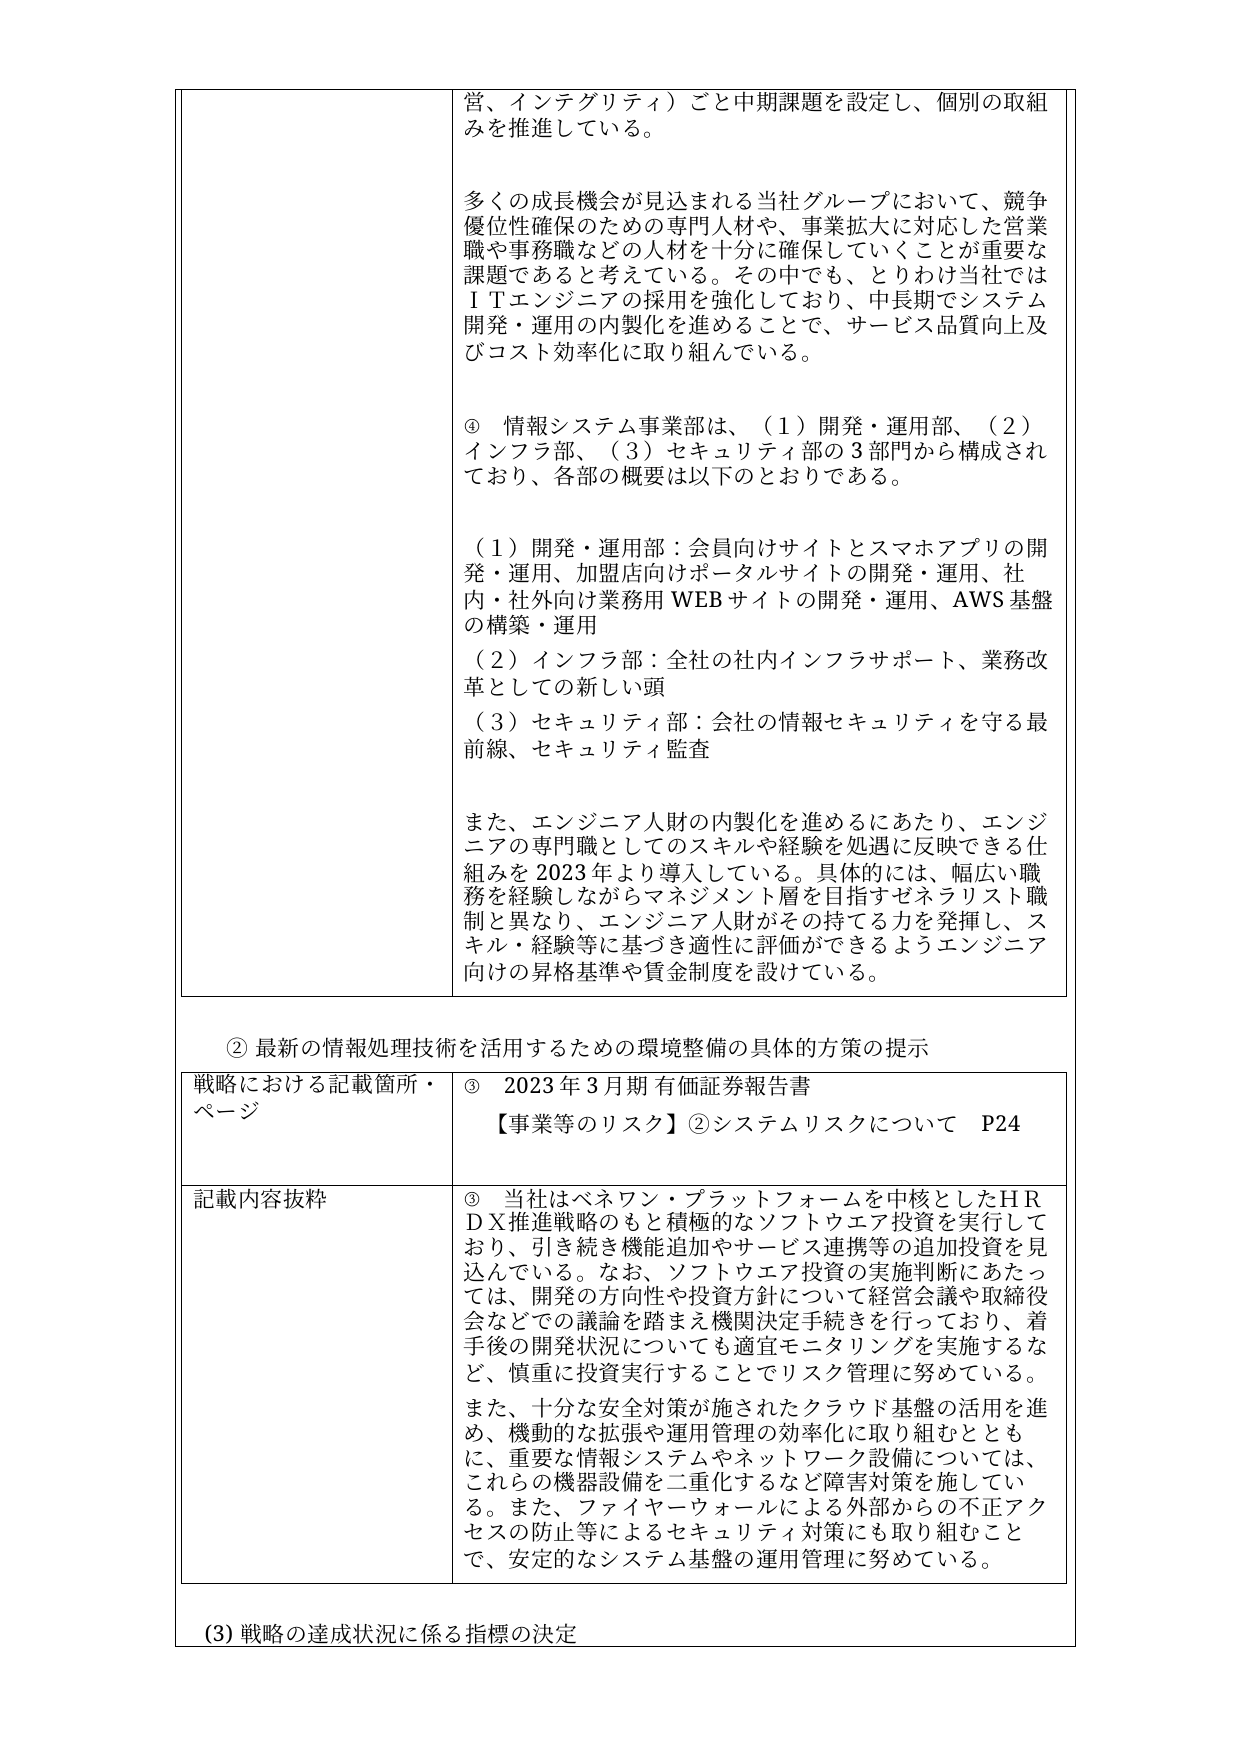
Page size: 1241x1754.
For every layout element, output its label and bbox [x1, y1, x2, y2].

table_cell [176, 90, 1075, 1646]
